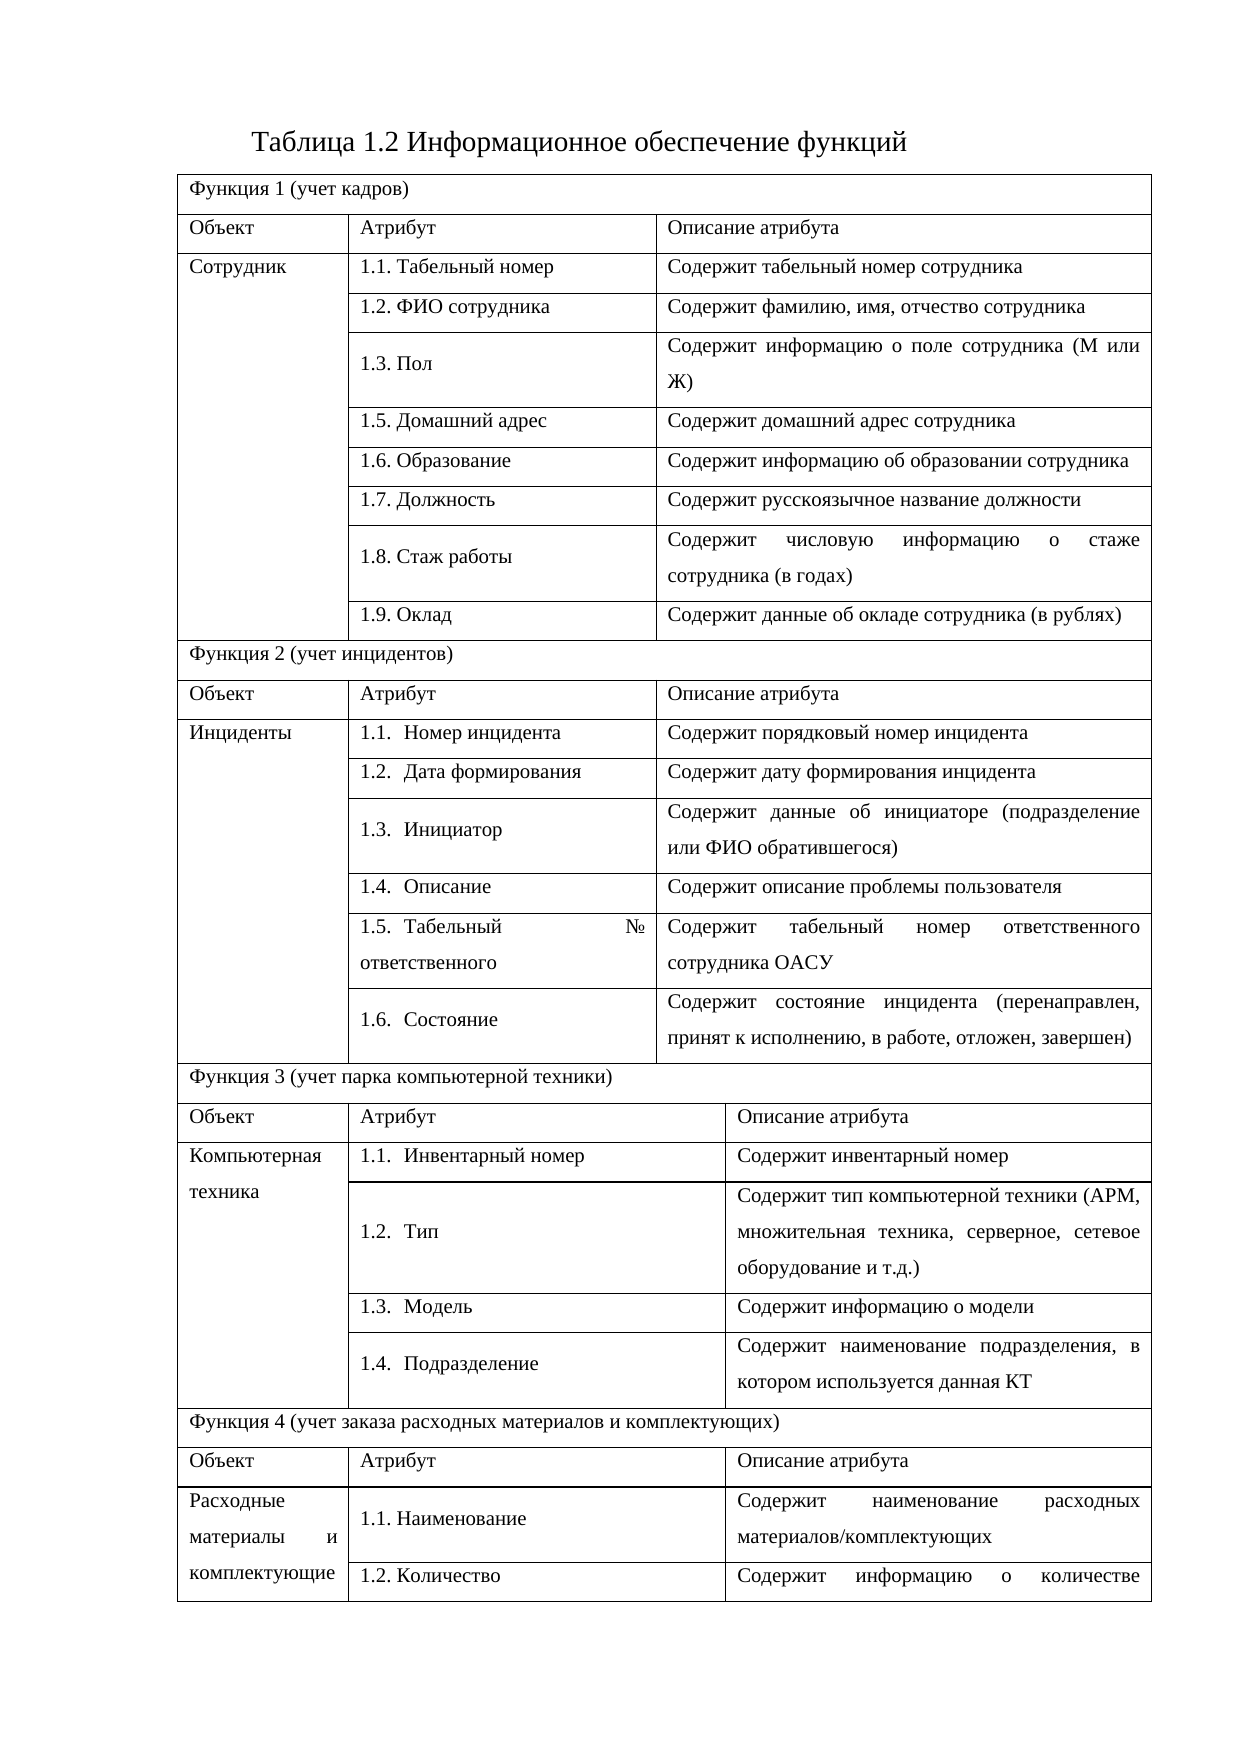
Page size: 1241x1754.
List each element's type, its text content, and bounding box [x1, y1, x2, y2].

table_cell Описание атрибута [726, 1448, 1151, 1486]
table_cell Функция 3 (учет парка компьютерной техники) [178, 1064, 1151, 1103]
table_cell Описание атрибута [657, 215, 1151, 253]
table_cell Содержит информацию об образовании сотрудника [657, 448, 1151, 486]
table_cell Подразделение [349, 1333, 725, 1408]
table_cell Функция 2 (учет инцидентов) [178, 641, 1151, 679]
table_cell Описание [349, 874, 656, 912]
table_cell Объект [178, 681, 348, 719]
table_cell Содержит наименование подразделения, в котором используется данная КТ [726, 1333, 1151, 1408]
table_cell Содержит табельный номер ответственного сотрудника ОАСУ [657, 914, 1151, 988]
table_cell Инициатор [349, 799, 656, 873]
table_cell Содержит состояние инцидента (перенаправлен, принят к исполнению, в работе, отложен, завершен) [657, 989, 1151, 1063]
table_cell 1.7. Должность [349, 487, 656, 525]
table_cell Табельный № ответственного [349, 914, 656, 988]
table_cell Содержит дату формирования инцидента [657, 759, 1151, 798]
table_cell Содержит русскоязычное название должности [657, 487, 1151, 525]
table_cell Тип [349, 1183, 725, 1293]
table_cell Содержит наименование расходных материалов/комплектующих [726, 1488, 1151, 1562]
table_cell Объект [178, 1104, 348, 1142]
table_cell 1.1. Табельный номер [349, 254, 656, 292]
table_cell Содержит порядковый номер инцидента [657, 720, 1151, 758]
table_cell Содержит фамилию, имя, отчество сотрудника [657, 294, 1151, 332]
table_cell 1.2. Количество [349, 1563, 725, 1601]
table_cell Содержит табельный номер сотрудника [657, 254, 1151, 292]
table_cell 1.2. ФИО сотрудника [349, 294, 656, 332]
table_cell Содержит информацию о модели [726, 1294, 1151, 1332]
table_cell Атрибут [349, 1104, 725, 1142]
table_cell Инциденты [178, 720, 348, 1063]
table_cell Атрибут [349, 215, 656, 253]
table_cell Функция 4 (учет заказа расходных материалов и комплектующих) [178, 1409, 1151, 1447]
table_cell Содержит инвентарный номер [726, 1143, 1151, 1181]
table_cell Атрибут [349, 681, 656, 719]
table_cell 1.5. Домашний адрес [349, 408, 656, 447]
table_cell Состояние [349, 989, 656, 1063]
table_cell Сотрудник [178, 254, 348, 640]
table_cell Содержит информацию о поле сотрудника (М или Ж) [657, 333, 1151, 407]
table_cell 1.1. Наименование [349, 1488, 725, 1562]
table_cell 1.6. Образование [349, 448, 656, 486]
table_cell Содержит данные об окладе сотрудника (в рублях) [657, 602, 1151, 640]
table_cell Содержит домашний адрес сотрудника [657, 408, 1151, 447]
text Таблица 1.2 Информационное обеспечение функций [177, 124, 1152, 158]
table_cell Содержит данные об инициаторе (подразделение или ФИО обратившегося) [657, 799, 1151, 873]
table_header Функция 1 (учет кадров) [178, 175, 1151, 214]
table_cell Описание атрибута [726, 1104, 1151, 1142]
table_cell Компьютерная техника [178, 1143, 348, 1408]
table_cell Содержит описание проблемы пользователя [657, 874, 1151, 912]
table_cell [726, 1563, 1151, 1601]
table_cell 1.9. Оклад [349, 602, 656, 640]
table_cell Содержит числовую информацию о стаже сотрудника (в годах) [657, 526, 1151, 601]
table_cell 1.8. Стаж работы [349, 526, 656, 601]
table_cell Дата формирования [349, 759, 656, 798]
table_cell Номер инцидента [349, 720, 656, 758]
table_cell 1.3. Пол [349, 333, 656, 407]
table_cell Объект [178, 1448, 348, 1486]
table_cell Расходные материалы и комплектующие [178, 1488, 348, 1601]
table_cell Объект [178, 215, 348, 253]
table_cell Атрибут [349, 1448, 725, 1486]
table_cell Описание атрибута [657, 681, 1151, 719]
table_cell Модель [349, 1294, 725, 1332]
table_cell Инвентарный номер [349, 1143, 725, 1181]
table_cell Содержит тип компьютерной техники (АРМ, множительная техника, серверное, сетевое оборудование и т.д.) [726, 1183, 1151, 1293]
